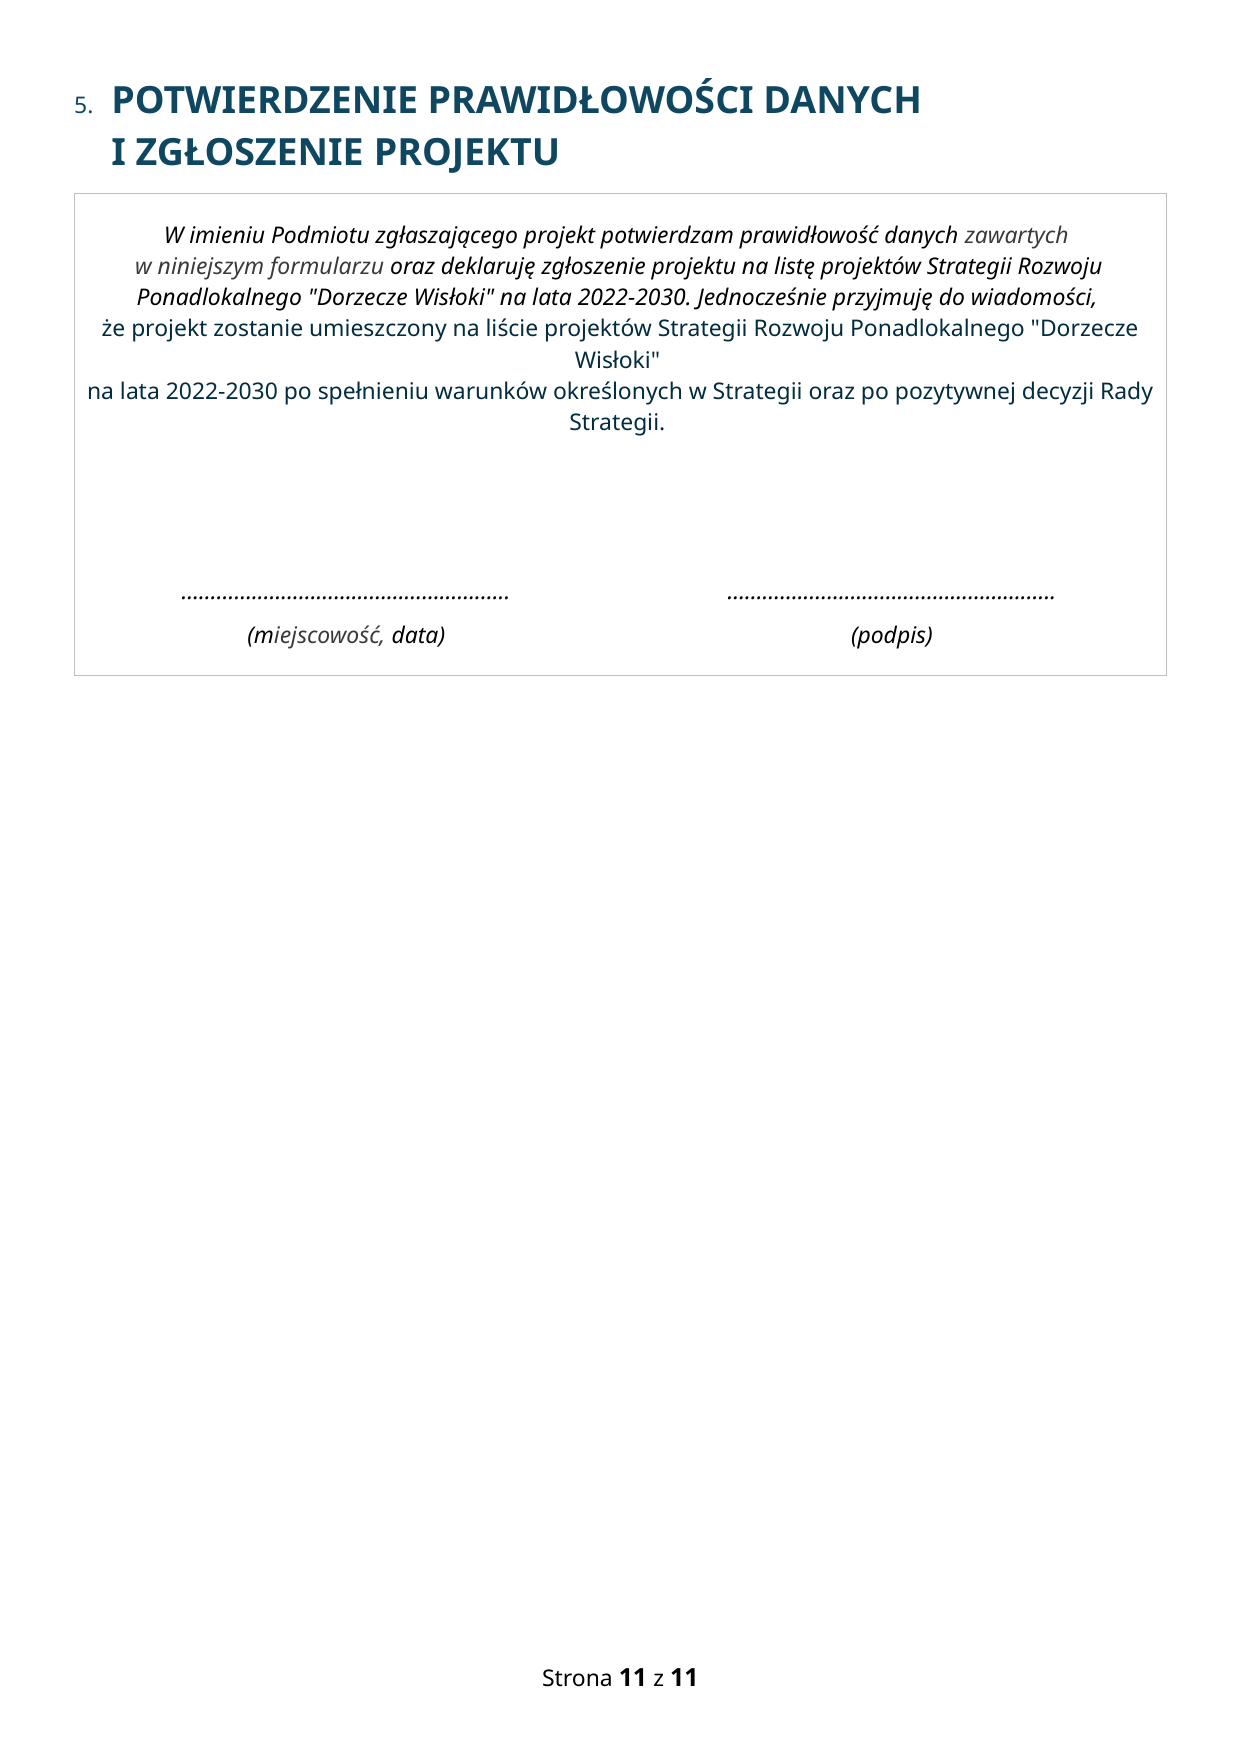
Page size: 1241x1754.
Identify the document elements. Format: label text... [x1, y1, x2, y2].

table_header W imieniu Podmiotu zgłaszającego projekt potwierdzam prawidłowość danych zawartych w niniejszym formularzu oraz deklaruję zgłoszenie projektu na listę projektów Strategii Rozwoju Ponadlokalnego "Dorzecze Wisłoki" na lata 2022-2030. Jednocześnie przyjmuję do wiadomości, że projekt zostanie umieszczony na liście projektów Strategii Rozwoju Ponadlokalnego "Dorzecze Wisłoki" na lata 2022-2030 po spełnieniu warunków określonych w Strategii oraz po pozytywnej decyzji Rady Strategii. [75, 194, 1166, 500]
subtitle POTWIERDZENIE PRAWIDŁOWOŚCI DANYCH I ZGŁOSZENIE PROJEKTU [74, 74, 1166, 176]
table_cell …………..……………………………….….. (podpis) [620, 500, 1166, 675]
table_cell …………..……………………………….….. (miejscowość, data) [75, 500, 620, 675]
